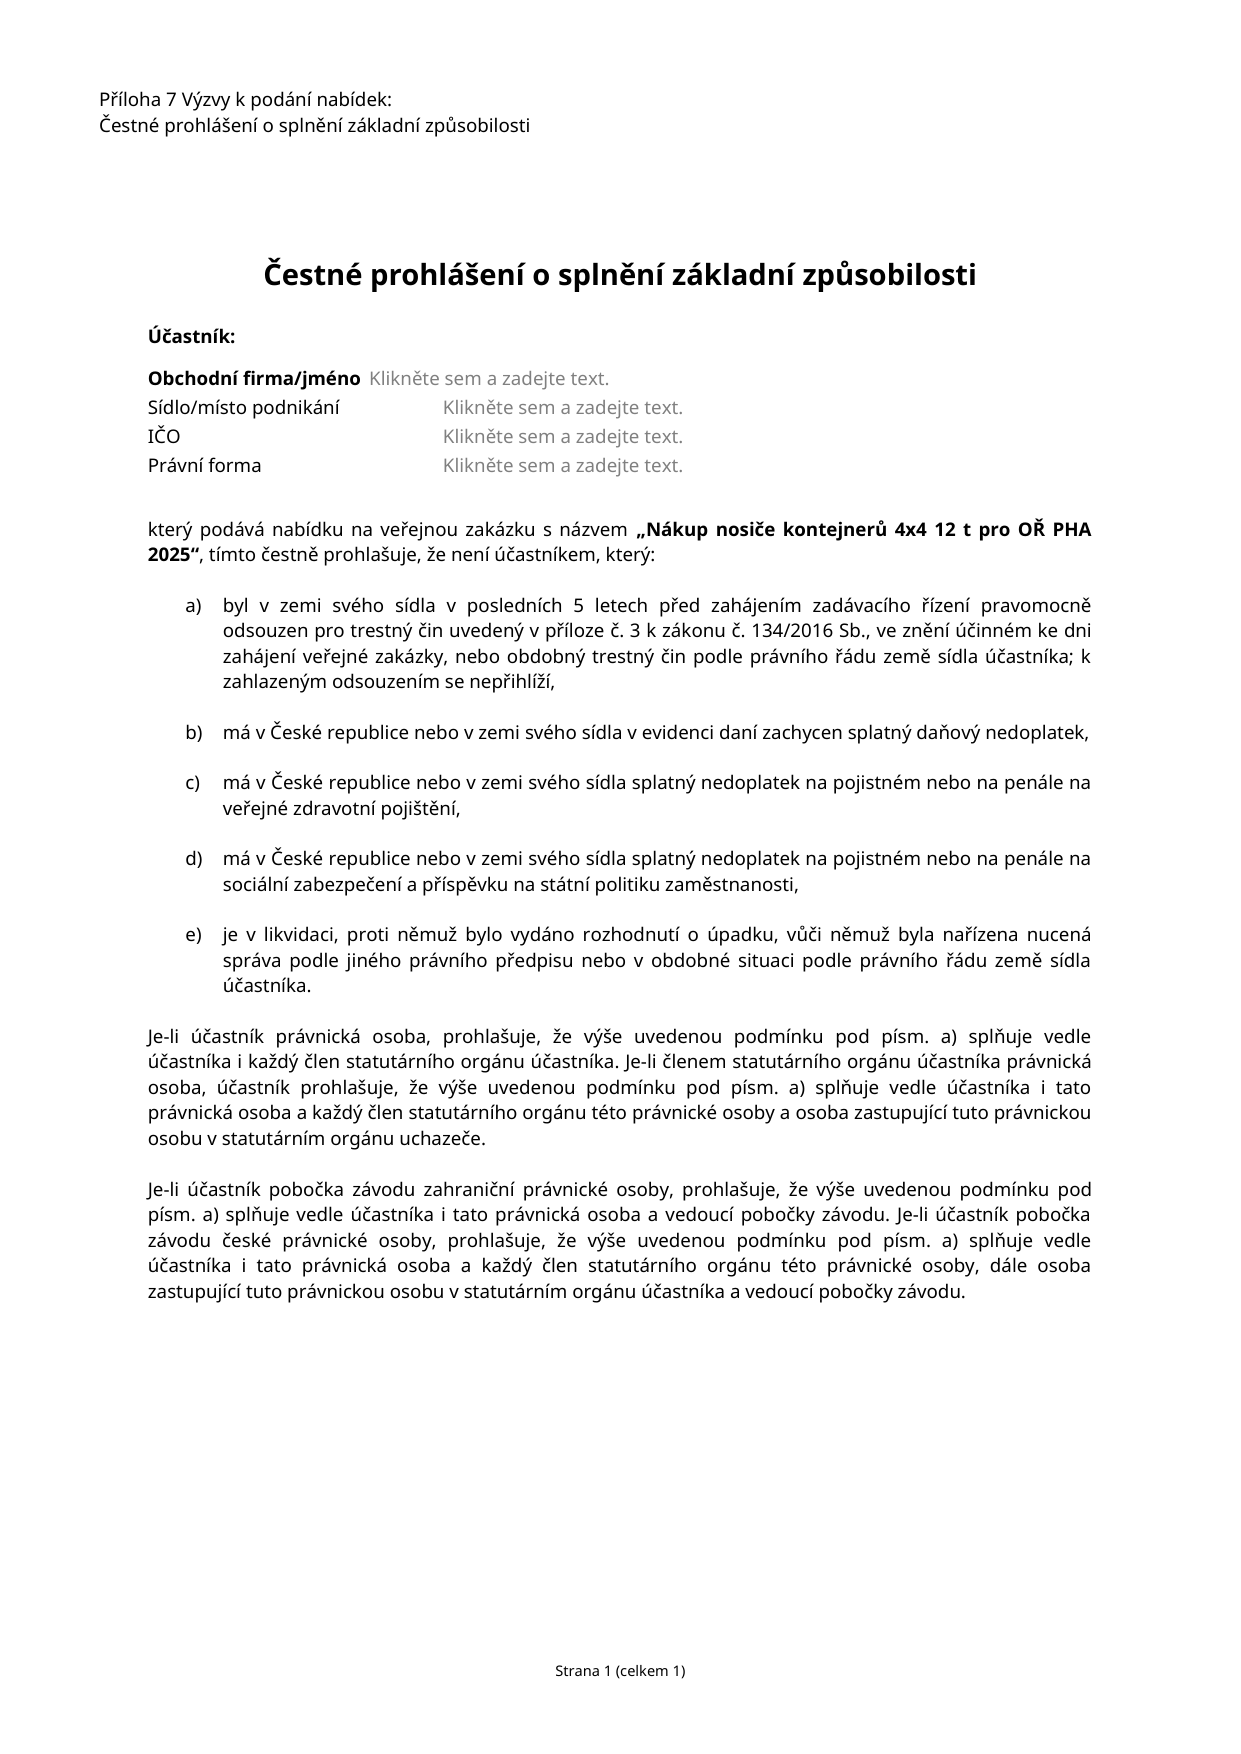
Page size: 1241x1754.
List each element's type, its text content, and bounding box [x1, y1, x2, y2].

text Je-li účastník pobočka závodu zahraniční právnické osoby, prohlašuje, že výše uvedenou podmínku pod písm. a) splňuje vedle účastníka i tato právnická osoba a vedoucí pobočky závodu. Je-li účastník pobočka závodu české právnické osoby, prohlašuje, že výše uvedenou podmínku pod písm. a) splňuje vedle účastníka i tato právnická osoba a každý člen statutárního orgánu této právnické osoby, dále osoba zastupující tuto právnickou osobu v statutárním orgánu účastníka a vedoucí pobočky závodu. [148, 1176, 1093, 1304]
text IČO [148, 420, 1093, 449]
text Právní forma [148, 449, 1093, 478]
list má v České republice nebo v zemi svého sídla splatný nedoplatek na pojistném nebo na penále na sociální zabezpečení a příspěvku na státní politiku zaměstnanosti, [185, 846, 1093, 897]
title Čestné prohlášení o splnění základní způsobilosti [148, 254, 1093, 293]
text Obchodní firma/jméno [148, 362, 1093, 391]
text Účastník: [148, 318, 1093, 349]
text Sídlo/místo podnikání [148, 391, 1093, 420]
list má v České republice nebo v zemi svého sídla splatný nedoplatek na pojistném nebo na penále na veřejné zdravotní pojištění, [185, 769, 1093, 821]
list byl v zemi svého sídla v posledních 5 letech před zahájením zadávacího řízení pravomocně odsouzen pro trestný čin uvedený v příloze č. 3 k zákonu č. 134/2016 Sb., ve znění účinném ke dni zahájení veřejné zakázky, nebo obdobný trestný čin podle právního řádu země sídla účastníka; k zahlazeným odsouzením se nepřihlíží, [185, 592, 1093, 694]
list je v likvidaci, proti němuž bylo vydáno rozhodnutí o úpadku, vůči němuž byla nařízena nucená správa podle jiného právního předpisu nebo v obdobné situaci podle právního řádu země sídla účastníka. [185, 922, 1093, 998]
list má v České republice nebo v zemi svého sídla v evidenci daní zachycen splatný daňový nedoplatek, [185, 719, 1093, 744]
text Je-li účastník právnická osoba, prohlašuje, že výše uvedenou podmínku pod písm. a) splňuje vedle účastníka i každý člen statutárního orgánu účastníka. Je-li členem statutárního orgánu účastníka právnická osoba, účastník prohlašuje, že výše uvedenou podmínku pod písm. a) splňuje vedle účastníka i tato právnická osoba a každý člen statutárního orgánu této právnické osoby a osoba zastupující tuto právnickou osobu v statutárním orgánu uchazeče. [148, 1023, 1093, 1151]
text který podává nabídku na veřejnou zakázku s názvem „Nákup nosiče kontejnerů 4x4 12 t pro OŘ PHA 2025“, tímto čestně prohlašuje, že není účastníkem, který: [148, 516, 1093, 567]
